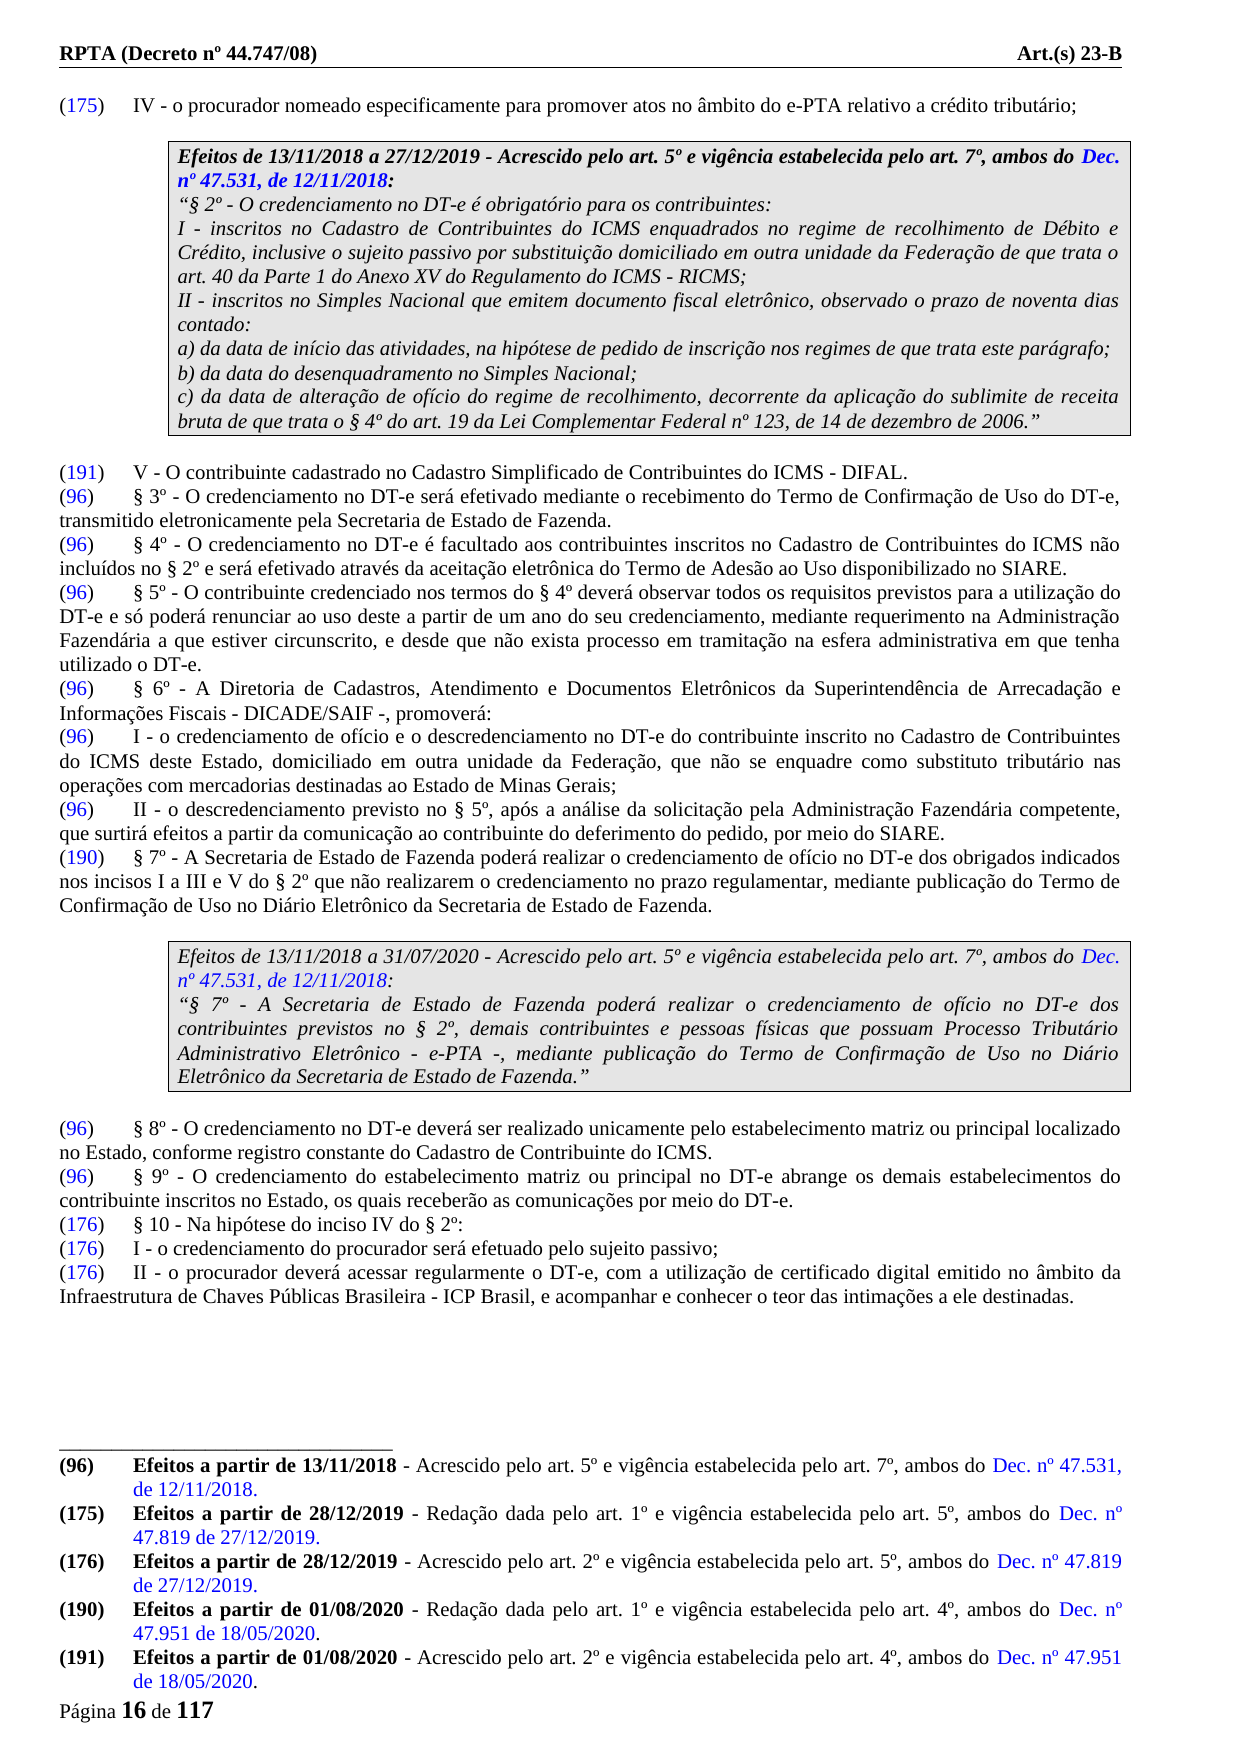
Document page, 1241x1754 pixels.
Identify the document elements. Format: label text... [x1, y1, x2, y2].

text “§ 7º - A Secretaria de Estado de Fazenda poderá realizar o credenciamento de ofício no DT-e dos contribuintes previstos no § 2º, demais contribuintes e pessoas físicas que possuam Processo Tributário Administrativo Eletrônico - e-PTA -, mediante publicação do Termo de Confirmação de Uso no Diário Eletrônico da Secretaria de Estado de Fazenda.” [169, 989, 1130, 1091]
text (96) § 3º - O credenciamento no DT-e será efetivado mediante o recebimento do Termo de Confirmação de Uso do DT-e, transmitido eletronicamente pela Secretaria de Estado de Fazenda. [59, 484, 1122, 532]
text (190) § 7º - A Secretaria de Estado de Fazenda poderá realizar o credenciamento de ofício no DT-e dos obrigados indicados nos incisos I a III e V do § 2º que não realizarem o credenciamento no prazo regulamentar, mediante publicação do Termo de Confirmação de Uso no Diário Eletrônico da Secretaria de Estado de Fazenda. [59, 845, 1122, 917]
text Efeitos de 13/11/2018 a 31/07/2020 - Acrescido pelo art. 5º e vigência estabelecida pelo art. 7º, ambos do Dec. nº 47.531, de 12/11/2018: [169, 942, 1130, 989]
text (96) § 6º - A Diretoria de Cadastros, Atendimento e Documentos Eletrônicos da Superintendência de Arrecadação e Informações Fiscais - DICADE/SAIF -, promoverá: [59, 676, 1122, 724]
text (96) § 8º - O credenciamento no DT-e deverá ser realizado unicamente pelo estabelecimento matriz ou principal localizado no Estado, conforme registro constante do Cadastro de Contribuinte do ICMS. [59, 1116, 1122, 1164]
text ________________________________ [59, 1428, 1122, 1453]
text (176) II - o procurador deverá acessar regularmente o DT-e, com a utilização de certificado digital emitido no âmbito da Infraestrutura de Chaves Públicas Brasileira - ICP Brasil, e acompanhar e conhecer o teor das intimações a ele destinadas. [59, 1260, 1122, 1308]
text (96) I - o credenciamento de ofício e o descredenciamento no DT-e do contribuinte inscrito no Cadastro de Contribuintes do ICMS deste Estado, domiciliado em outra unidade da Federação, que não se enquadre como substituto tributário nas operações com mercadorias destinadas ao Estado de Minas Gerais; [59, 724, 1122, 797]
text (96) II - o descredenciamento previsto no § 5º, após a análise da solicitação pela Administração Fazendária competente, que surtirá efeitos a partir da comunicação ao contribuinte do deferimento do pedido, por meio do SIARE. [59, 797, 1122, 845]
text (96) § 9º - O credenciamento do estabelecimento matriz ou principal no DT-e abrange os demais estabelecimentos do contribuinte inscritos no Estado, os quais receberão as comunicações por meio do DT-e. [59, 1164, 1122, 1212]
text (175) IV - o procurador nomeado especificamente para promover atos no âmbito do e-PTA relativo a crédito tributário; [59, 93, 1122, 117]
text (96) § 4º - O credenciamento no DT-e é facultado aos contribuintes inscritos no Cadastro de Contribuintes do ICMS não incluídos no § 2º e será efetivado através da aceitação eletrônica do Termo de Adesão ao Uso disponibilizado no SIARE. [59, 532, 1122, 580]
text (176) Efeitos a partir de 28/12/2019 - Acrescido pelo art. 2º e vigência estabelecida pelo art. 5º, ambos do Dec. nº 47.819 de 27/12/2019. [59, 1549, 1122, 1597]
text c) da data de alteração de ofício do regime de recolhimento, decorrente da aplicação do sublimite de receita bruta de que trata o § 4º do art. 19 da Lei Complementar Federal nº 123, de 14 de dezembro de 2006.” [169, 381, 1130, 435]
text RPTA (Decreto nº 44.747/08) Art.(s) 23-B [59, 41, 1122, 67]
text (176) I - o credenciamento do procurador será efetuado pelo sujeito passivo; [59, 1236, 1122, 1260]
text (176) § 10 - Na hipótese do inciso IV do § 2º: [59, 1212, 1122, 1236]
text a) da data de início das atividades, na hipótese de pedido de inscrição nos regimes de que trata este parágrafo; [169, 333, 1130, 357]
text (191) V - O contribuinte cadastrado no Cadastro Simplificado de Contribuintes do ICMS - DIFAL. [59, 460, 1122, 484]
text (175) Efeitos a partir de 28/12/2019 - Redação dada pelo art. 1º e vigência estabelecida pelo art. 5º, ambos do Dec. nº 47.819 de 27/12/2019. [59, 1501, 1122, 1549]
text (191) Efeitos a partir de 01/08/2020 - Acrescido pelo art. 2º e vigência estabelecida pelo art. 4º, ambos do Dec. nº 47.951 de 18/05/2020. [59, 1645, 1122, 1693]
text (96) § 5º - O contribuinte credenciado nos termos do § 4º deverá observar todos os requisitos previstos para a utilização do DT-e e só poderá renunciar ao uso deste a partir de um ano do seu credenciamento, mediante requerimento na Administração Fazendária a que estiver circunscrito, e desde que não exista processo em tramitação na esfera administrativa em que tenha utilizado o DT-e. [59, 580, 1122, 676]
text b) da data do desenquadramento no Simples Nacional; [169, 357, 1130, 381]
text “§ 2º - O credenciamento no DT-e é obrigatório para os contribuintes: [169, 189, 1130, 213]
text Efeitos de 13/11/2018 a 27/12/2019 - Acrescido pelo art. 5º e vigência estabelecida pelo art. 7º, ambos do Dec. nº 47.531, de 12/11/2018: [169, 142, 1130, 189]
text I - inscritos no Cadastro de Contribuintes do ICMS enquadrados no regime de recolhimento de Débito e Crédito, inclusive o sujeito passivo por substituição domiciliado em outra unidade da Federação de que trata o art. 40 da Parte 1 do Anexo XV do Regulamento do ICMS - RICMS; [169, 213, 1130, 285]
text (96) Efeitos a partir de 13/11/2018 - Acrescido pelo art. 5º e vigência estabelecida pelo art. 7º, ambos do Dec. nº 47.531, de 12/11/2018. [59, 1453, 1122, 1501]
text (190) Efeitos a partir de 01/08/2020 - Redação dada pelo art. 1º e vigência estabelecida pelo art. 4º, ambos do Dec. nº 47.951 de 18/05/2020. [59, 1597, 1122, 1645]
text II - inscritos no Simples Nacional que emitem documento fiscal eletrônico, observado o prazo de noventa dias contado: [169, 285, 1130, 333]
